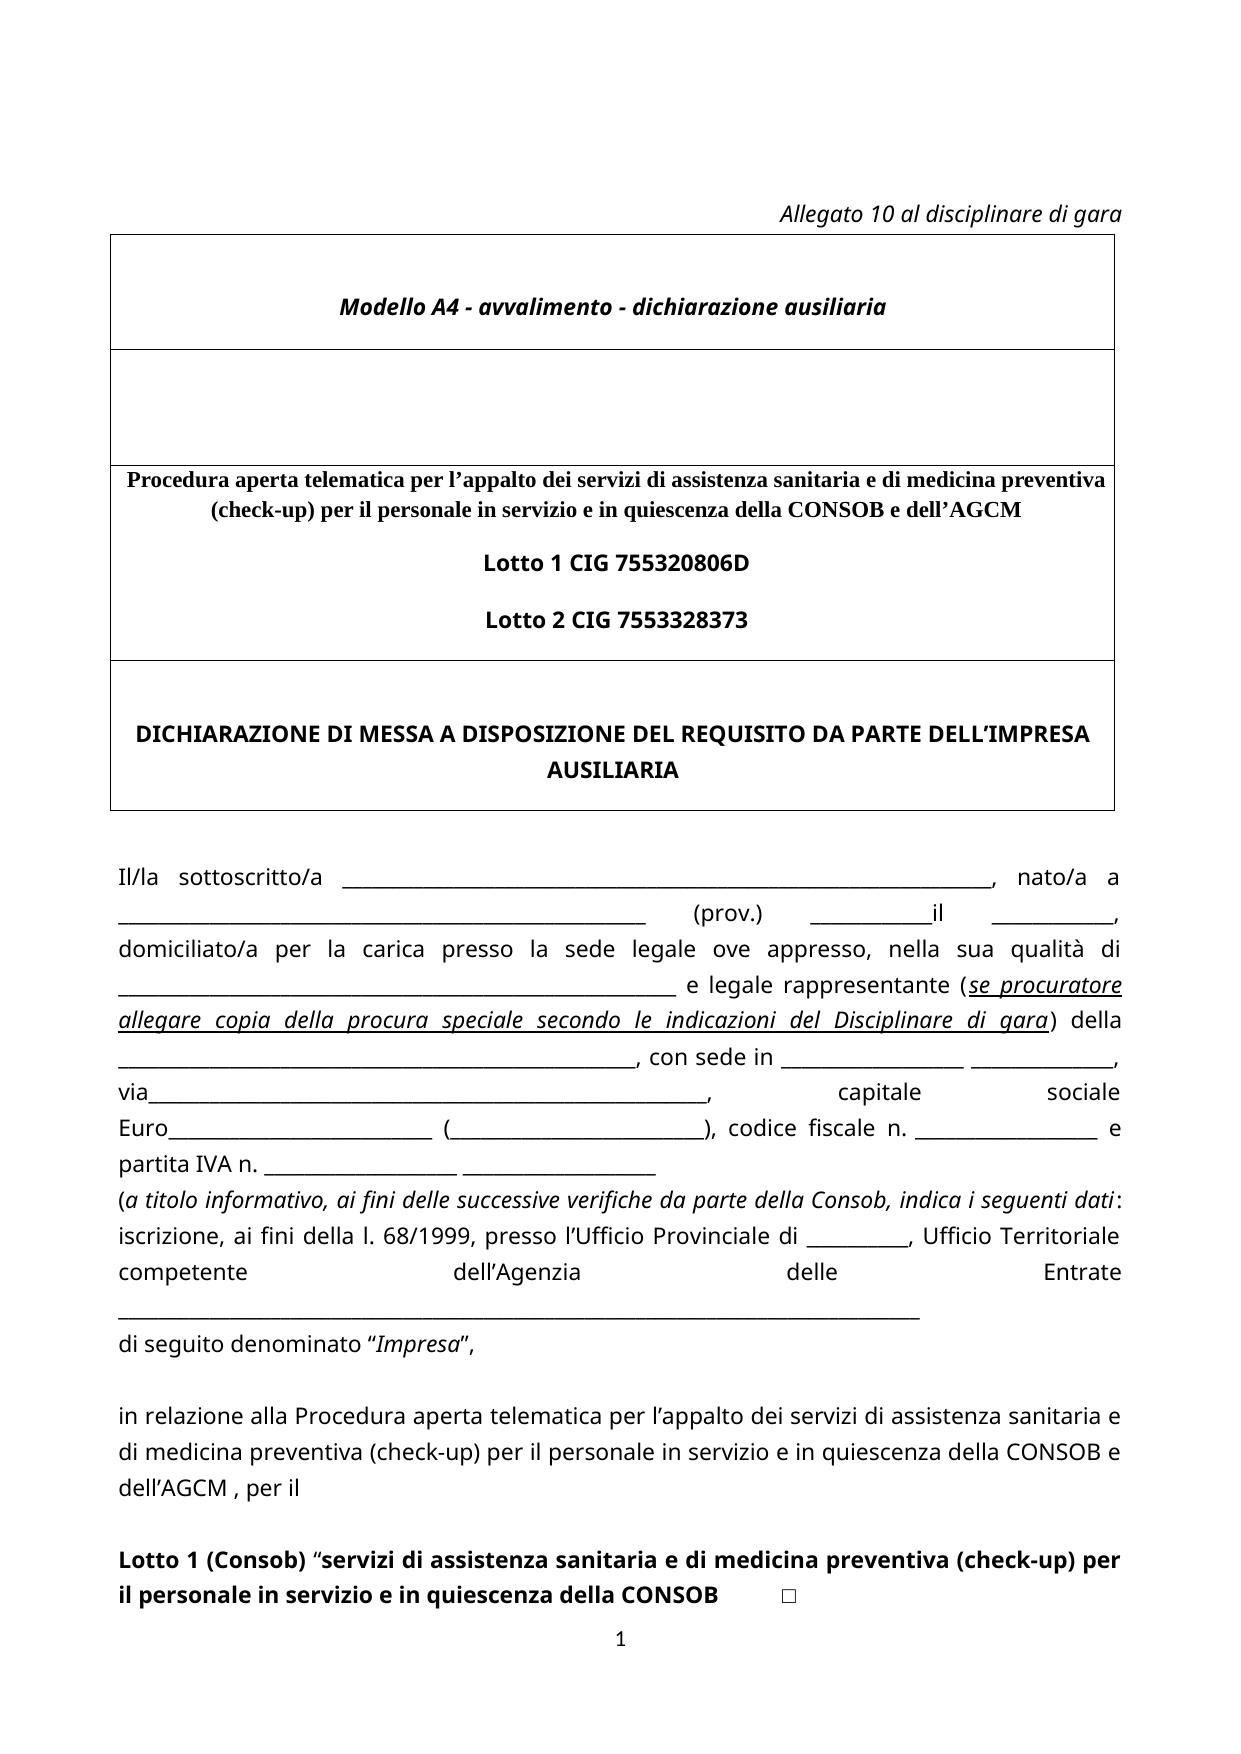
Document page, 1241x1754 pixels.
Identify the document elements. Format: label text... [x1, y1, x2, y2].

table_header Modello A4 - avvalimento - dichiarazione ausiliaria [111, 235, 1114, 349]
text Il/la sottoscritto/a ________________________________________________________________, nato/a a ____________________________________________________ (prov.) ____________il ____________, domiciliato/a per la carica presso la sede legale ove appresso, nella sua qualità di _______________________________________________________ e legale rappresentante (se procuratore allegare copia della procura speciale secondo le indicazioni del Disciplinare di gara) della ___________________________________________________, con sede in __________________ ______________, via_______________________________________________________, capitale sociale Euro__________________________ (_________________________), codice fiscale n. __________________ e partita IVA n. ___________________ ___________________ [118, 861, 1122, 1179]
text (a titolo informativo, ai fini delle successive verifiche da parte della Consob, indica i seguenti dati: iscrizione, ai fini della l. 68/1999, presso l’Ufficio Provinciale di __________, Ufficio Territoriale competente dell’Agenzia delle Entrate _______________________________________________________________________________ [118, 1184, 1122, 1323]
table_cell Procedura aperta telematica per l’appalto dei servizi di assistenza sanitaria e di medicina preventiva (check-up) per il personale in servizio e in quiescenza della CONSOB e dell’AGCM Lotto 1 CIG 755320806D Lotto 2 CIG 7553328373 [111, 466, 1114, 660]
text Lotto 1 (Consob) “servizi di assistenza sanitaria e di medicina preventiva (check-up) per il personale in servizio e in quiescenza della CONSOB □ [118, 1543, 1122, 1611]
text in relazione alla Procedura aperta telematica per l’appalto dei servizi di assistenza sanitaria e di medicina preventiva (check-up) per il personale in servizio e in quiescenza della CONSOB e dell’AGCM , per il [118, 1400, 1122, 1503]
text di seguito denominato “Impresa”, [118, 1328, 1122, 1359]
text Allegato 10 al disciplinare di gara [118, 198, 1122, 229]
table_cell [111, 350, 1114, 465]
table_cell DICHIARAZIONE DI MESSA A DISPOSIZIONE DEL REQUISITO DA PARTE DELL’IMPRESA AUSILIARIA [111, 661, 1114, 810]
